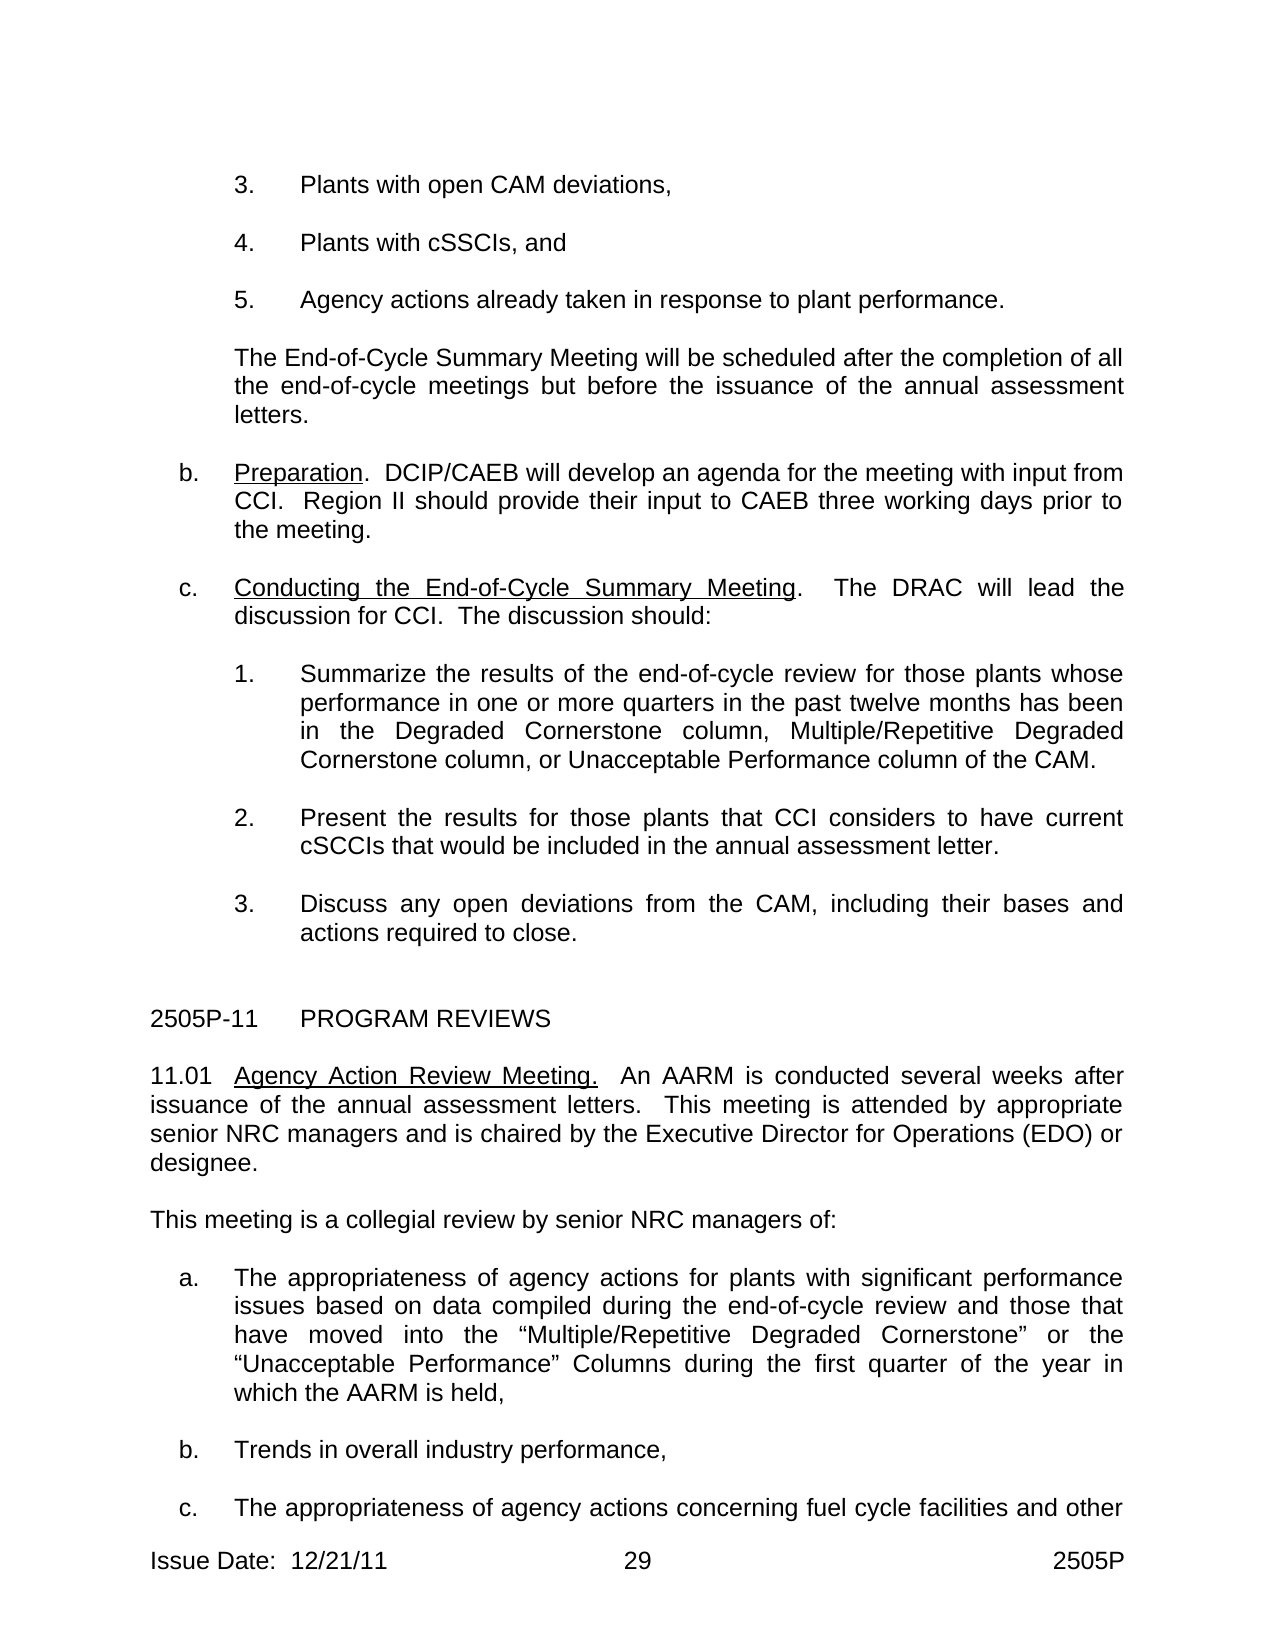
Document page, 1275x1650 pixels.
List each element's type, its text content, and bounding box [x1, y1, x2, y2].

text 4. Plants with cSSCIs, and [150, 227, 1125, 256]
list Discuss any open deviations from the CAM, including their bases and actions required to close. [234, 889, 1125, 946]
text b. Trends in overall industry performance, [150, 1435, 1125, 1464]
text 11.01 Agency Action Review Meeting. An AARM is conducted several weeks after issuance of the annual assessment letters. This meeting is attended by appropriate senior NRC managers and is chaired by the Executive Director for Operations (EDO) or designee. [150, 1061, 1125, 1176]
list Present the results for those plants that CCI considers to have current cSCCIs that would be included in the annual assessment letter. [234, 802, 1125, 860]
text This meeting is a collegial review by senior NRC managers of: [150, 1205, 1125, 1234]
text b. Preparation . DCIP/CAEB will develop an agenda for the meeting with input from CCI. Region II should provide their input to CAEB three working days prior to the meeting. [178, 457, 1125, 544]
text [150, 1492, 1125, 1521]
subtitle 2505P-11 PROGRAM REVIEWS [150, 1004, 1125, 1032]
text 5. Agency actions already taken in response to plant performance. [150, 285, 1125, 314]
list Summarize the results of the end-of-cycle review for those plants whose performance in one or more quarters in the past twelve months has been in the Degraded Cornerstone column, Multiple/Repetitive Degraded Cornerstone column, or Unacceptable Performance column of the CAM. [234, 659, 1125, 774]
text c. Conducting the End-of-Cycle Summary Meeting . The DRAC will lead the discussion for CCI. The discussion should: [178, 572, 1125, 630]
text The End-of-Cycle Summary Meeting will be scheduled after the completion of all the end-of-cycle meetings but before the issuance of the annual assessment letters. [178, 342, 1125, 429]
text a. The appropriateness of agency actions for plants with significant performance issues based on data compiled during the end-of-cycle review and those that have moved into the “Multiple/Repetitive Degraded Cornerstone” or the “Unacceptable Performance” Columns during the first quarter of the year in which the AARM is held, [150, 1262, 1125, 1406]
text 3. Plants with open CAM deviations, [150, 170, 1125, 199]
